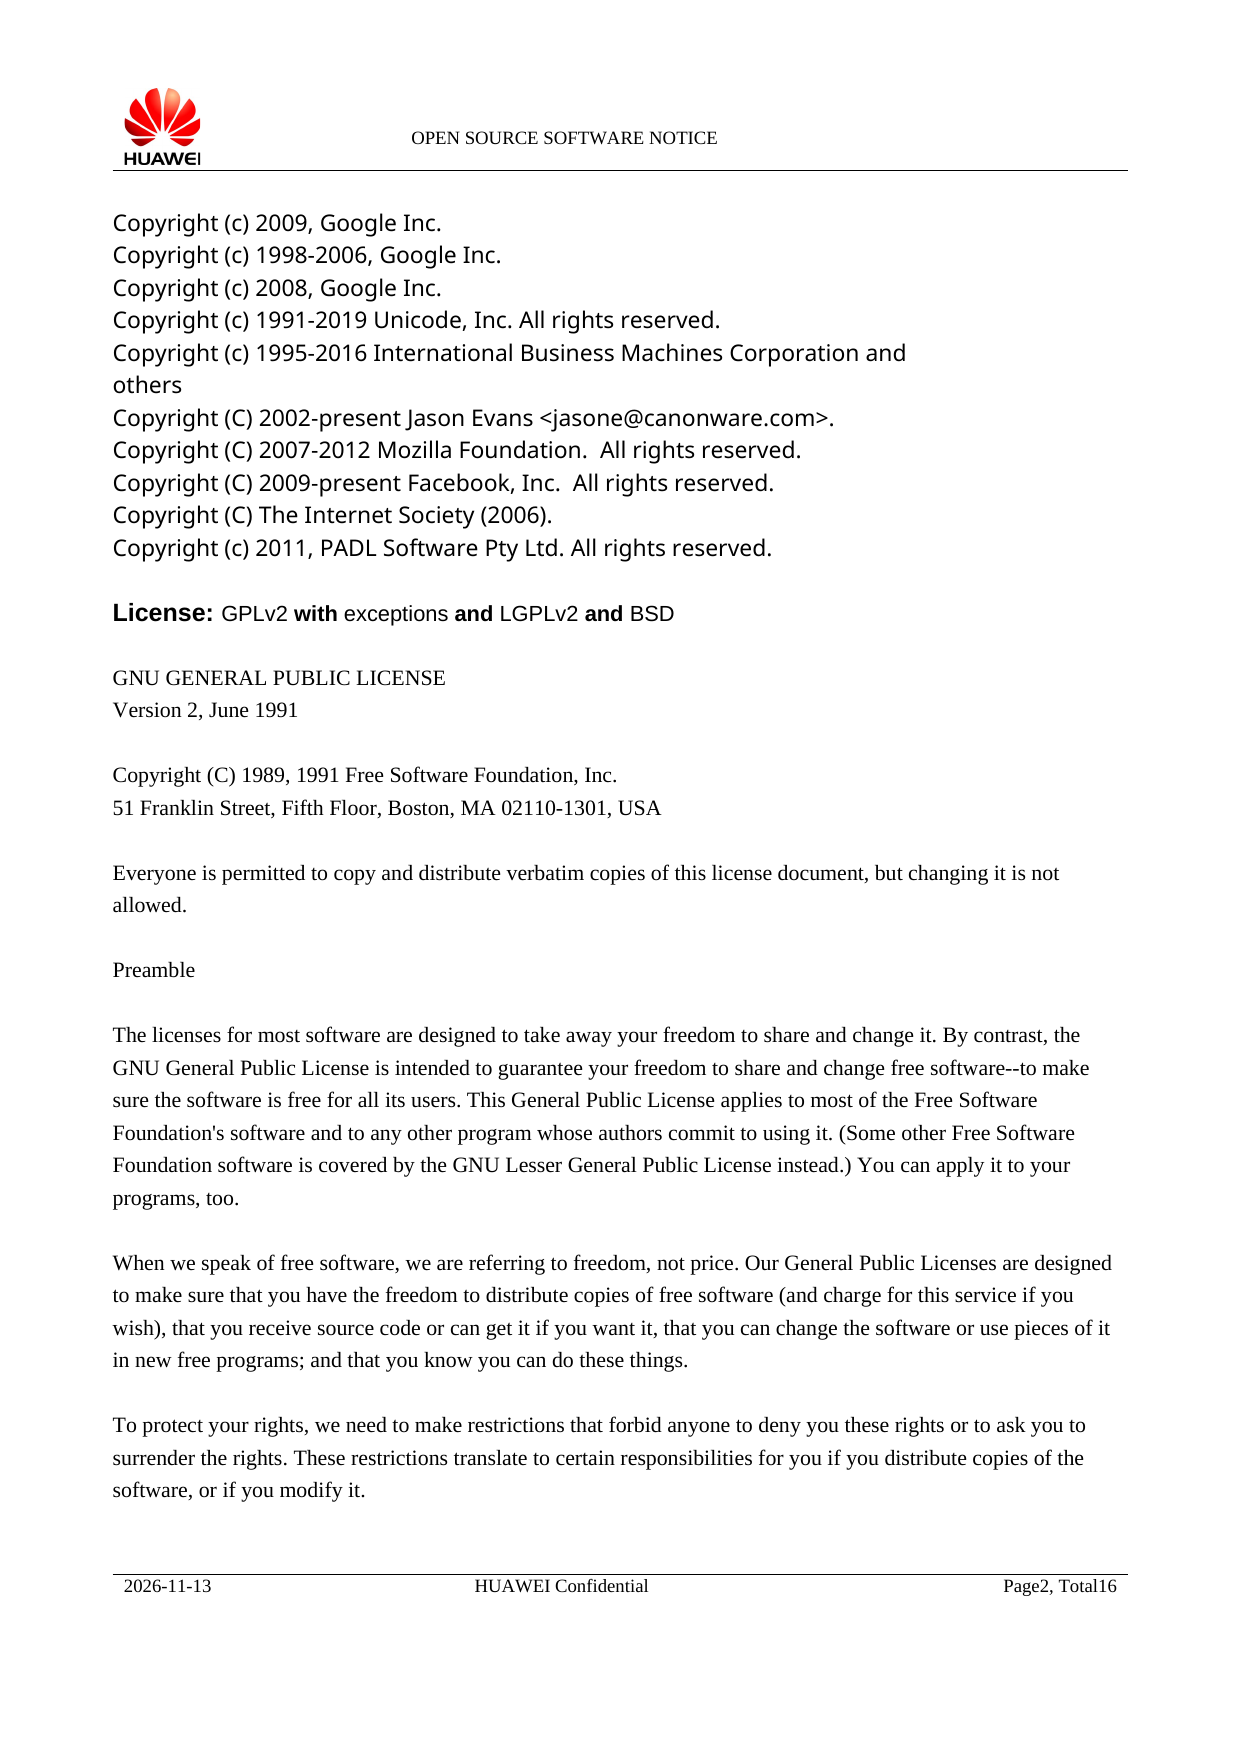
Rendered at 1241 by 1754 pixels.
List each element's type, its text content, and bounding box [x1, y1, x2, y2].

text 51 Franklin Street, Fifth Floor, Boston, MA 02110-1301, USA [112, 791, 1128, 824]
text Preamble [112, 954, 1128, 986]
text GNU GENERAL PUBLIC LICENSE [112, 629, 1128, 694]
text Copyright (C) 2007-2012 Mozilla Foundation. All rights reserved. [112, 434, 1128, 466]
text others [112, 369, 1128, 401]
text Copyright (c) 1991-2019 Unicode, Inc. All rights reserved. [112, 304, 1128, 336]
text Copyright (c) 1998-2006, Google Inc. [112, 239, 1128, 271]
text The licenses for most software are designed to take away your freedom to share and change it. By contrast, the GNU General Public License is intended to guarantee your freedom to share and change free software--to make sure the software is free for all its users. This General Public License applies to most of the Free Software Foundation's software and to any other program whose authors commit to using it. (Some other Free Software Foundation software is covered by the GNU Lesser General Public License instead.) You can apply it to your programs, too. [112, 1019, 1128, 1214]
picture [124, 88, 201, 165]
text Copyright (c) 2009, Google Inc. [112, 206, 1128, 239]
text Copyright (C) The Internet Society (2006). [112, 499, 1128, 531]
text Copyright (c) 2011, PADL Software Pty Ltd. All rights reserved. [112, 531, 1128, 596]
text License: GPLv2 with exceptions and LGPLv2 and BSD [112, 596, 1128, 629]
text Copyright (C) 1989, 1991 Free Software Foundation, Inc. [112, 759, 1128, 791]
text Copyright (c) 1995-2016 International Business Machines Corporation and [112, 336, 1128, 369]
text Copyright (c) 2008, Google Inc. [112, 271, 1128, 304]
text To protect your rights, we need to make restrictions that forbid anyone to deny you these rights or to ask you to surrender the rights. These restrictions translate to certain responsibilities for you if you distribute copies of the software, or if you modify it. [112, 1409, 1128, 1506]
text Copyright (C) 2002-present Jason Evans <jasone@canonware.com>. [112, 401, 1128, 434]
text Version 2, June 1991 [112, 694, 1128, 726]
text Everyone is permitted to copy and distribute verbatim copies of this license document, but changing it is not allowed. [112, 856, 1128, 921]
text When we speak of free software, we are referring to freedom, not price. Our General Public Licenses are designed to make sure that you have the freedom to distribute copies of free software (and charge for this service if you wish), that you receive source code or can get it if you want it, that you can change the software or use pieces of it in new free programs; and that you know you can do these things. [112, 1246, 1128, 1376]
text Copyright (C) 2009-present Facebook, Inc. All rights reserved. [112, 466, 1128, 499]
